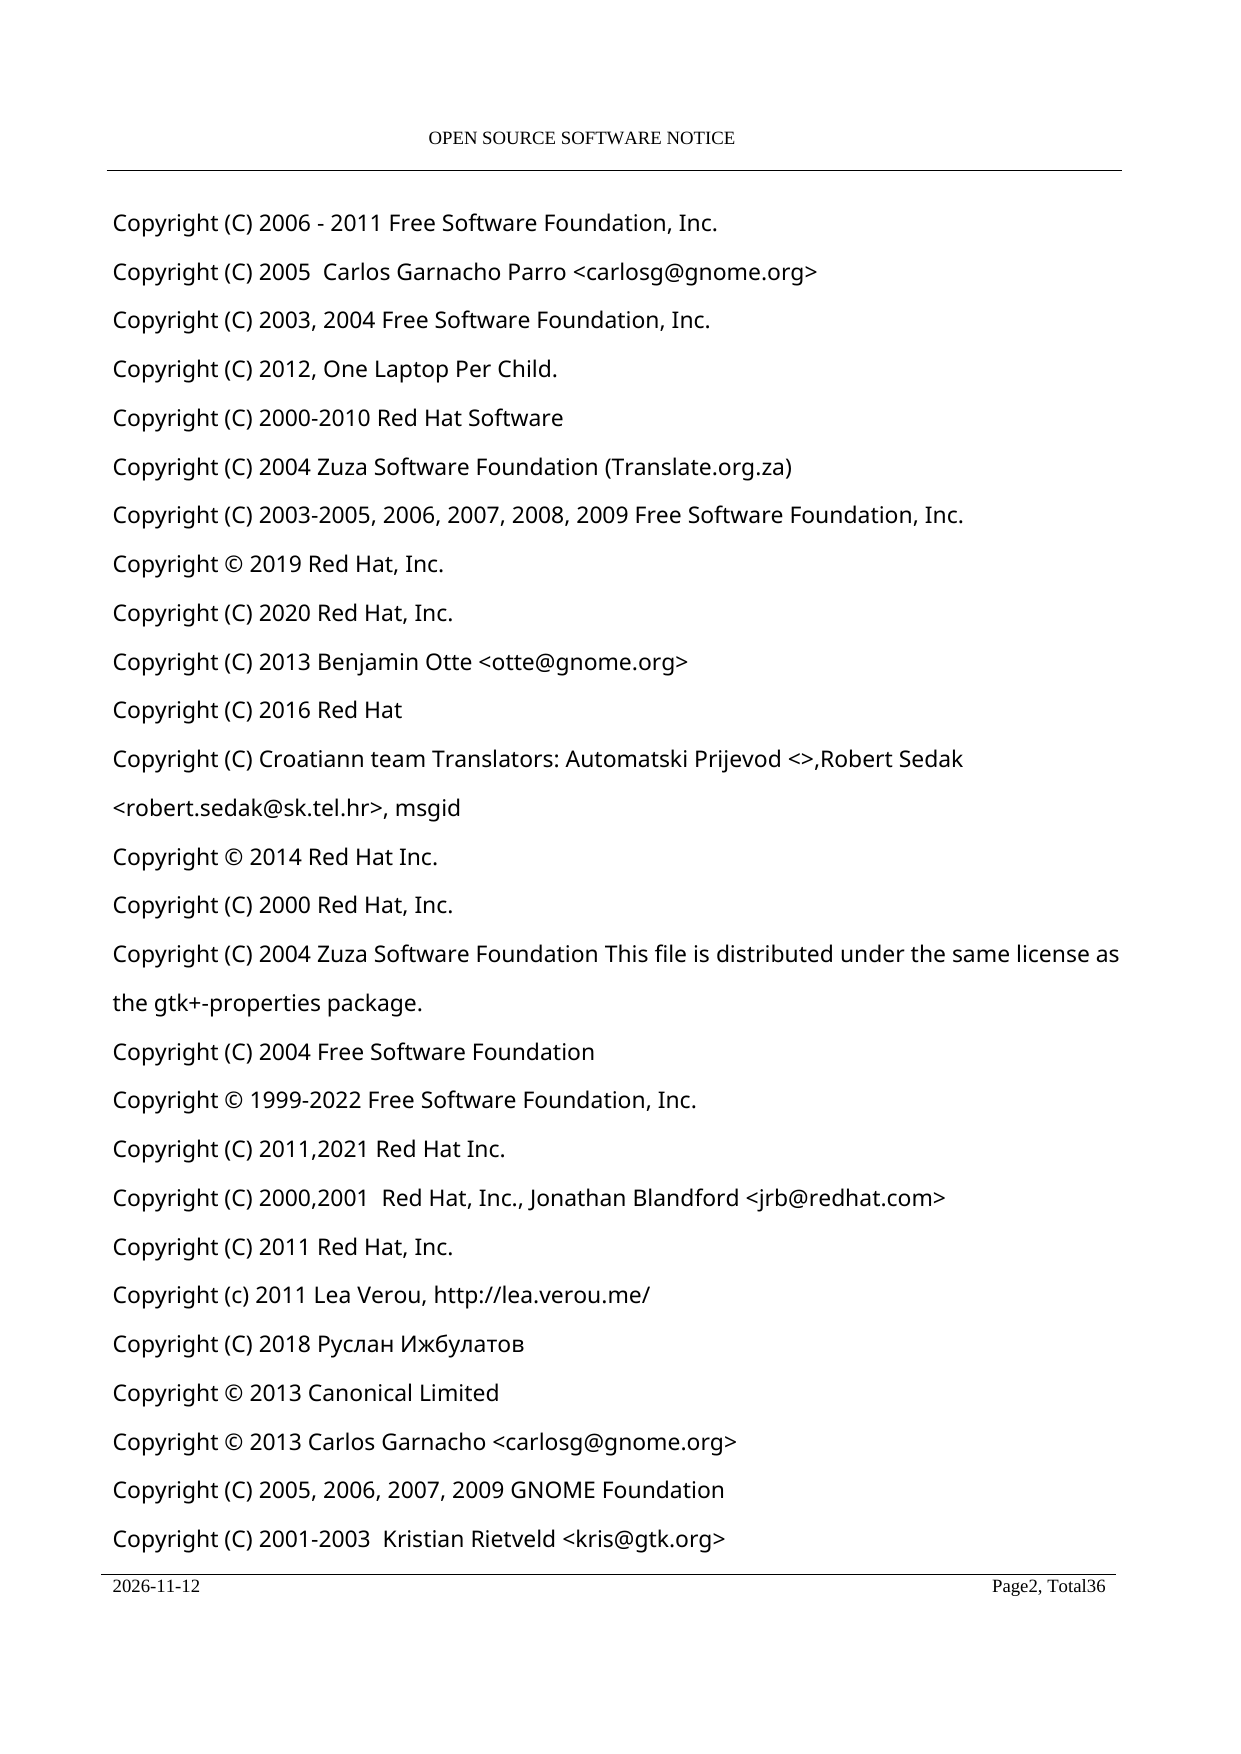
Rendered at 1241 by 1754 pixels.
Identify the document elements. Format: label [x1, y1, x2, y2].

text [112, 206, 1128, 1555]
